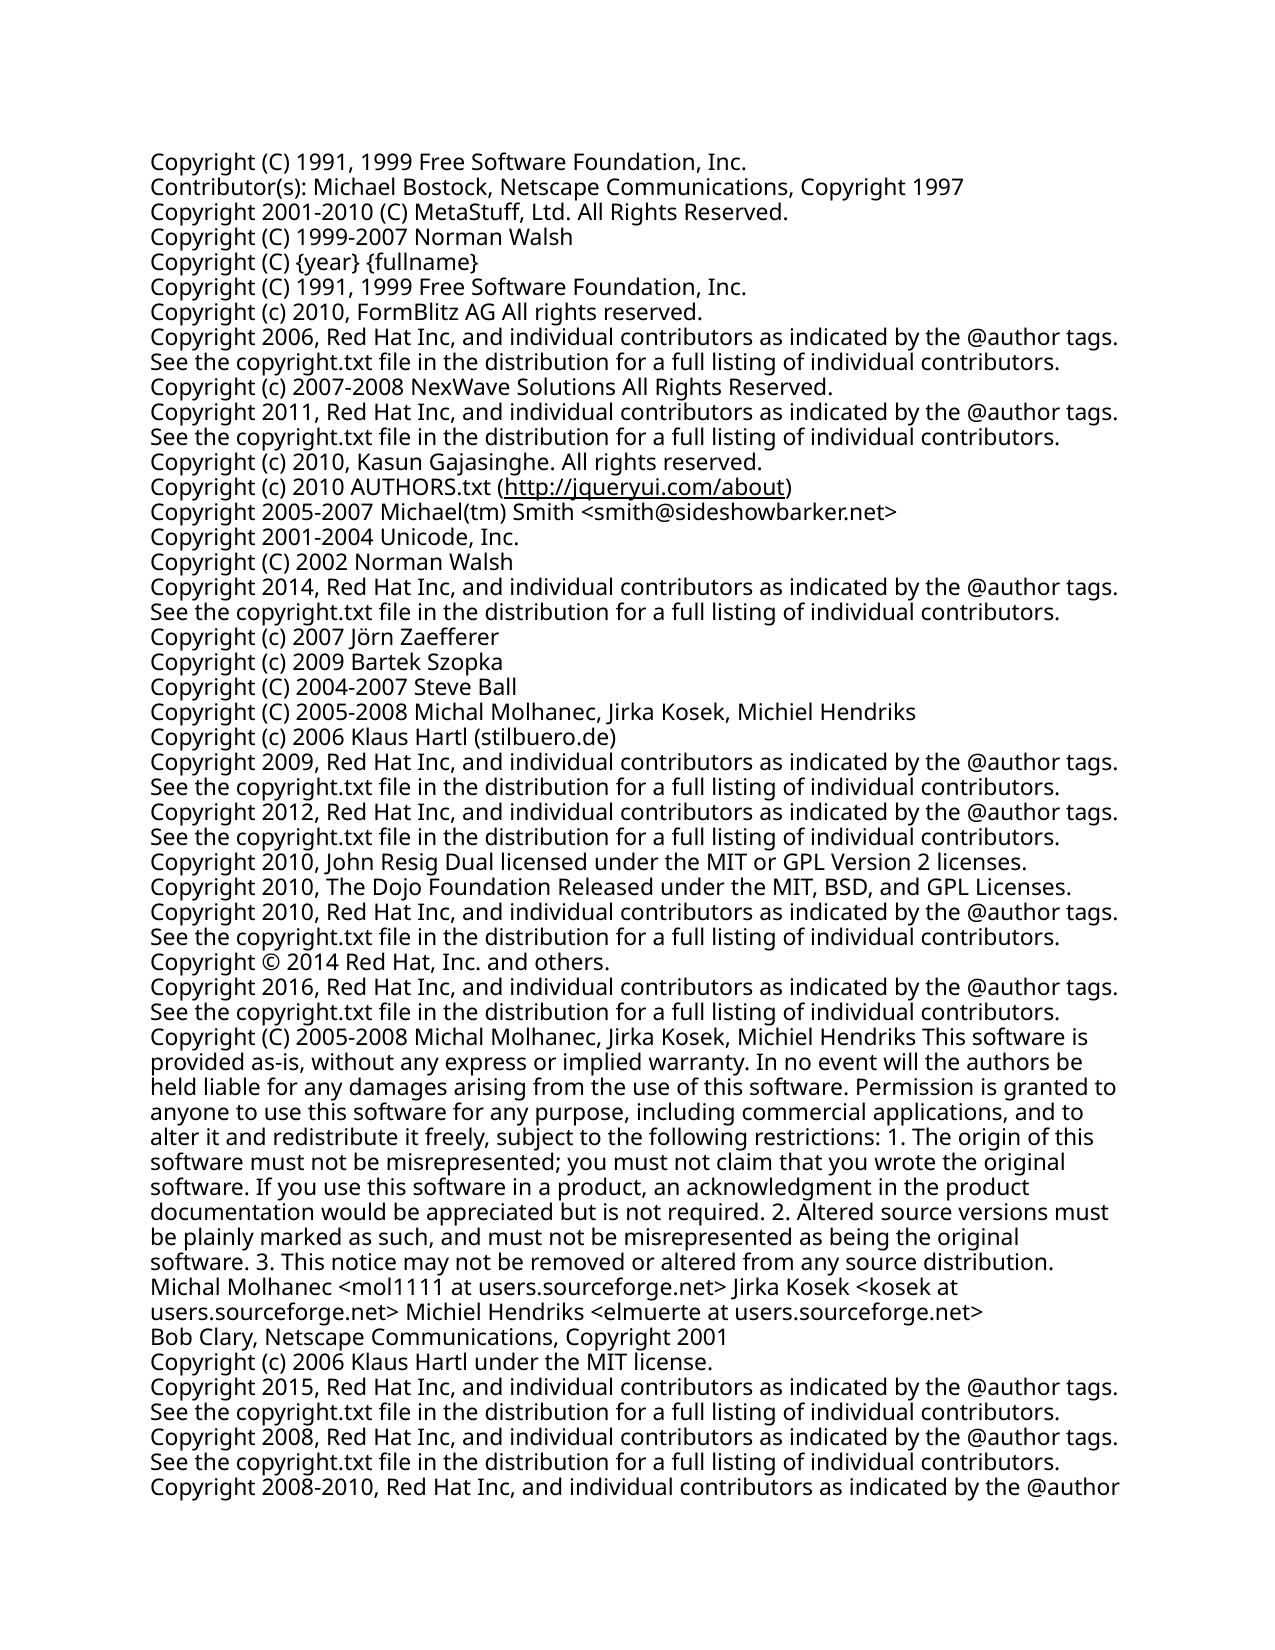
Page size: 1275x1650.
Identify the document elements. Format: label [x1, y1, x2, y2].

text [150, 150, 1125, 1500]
